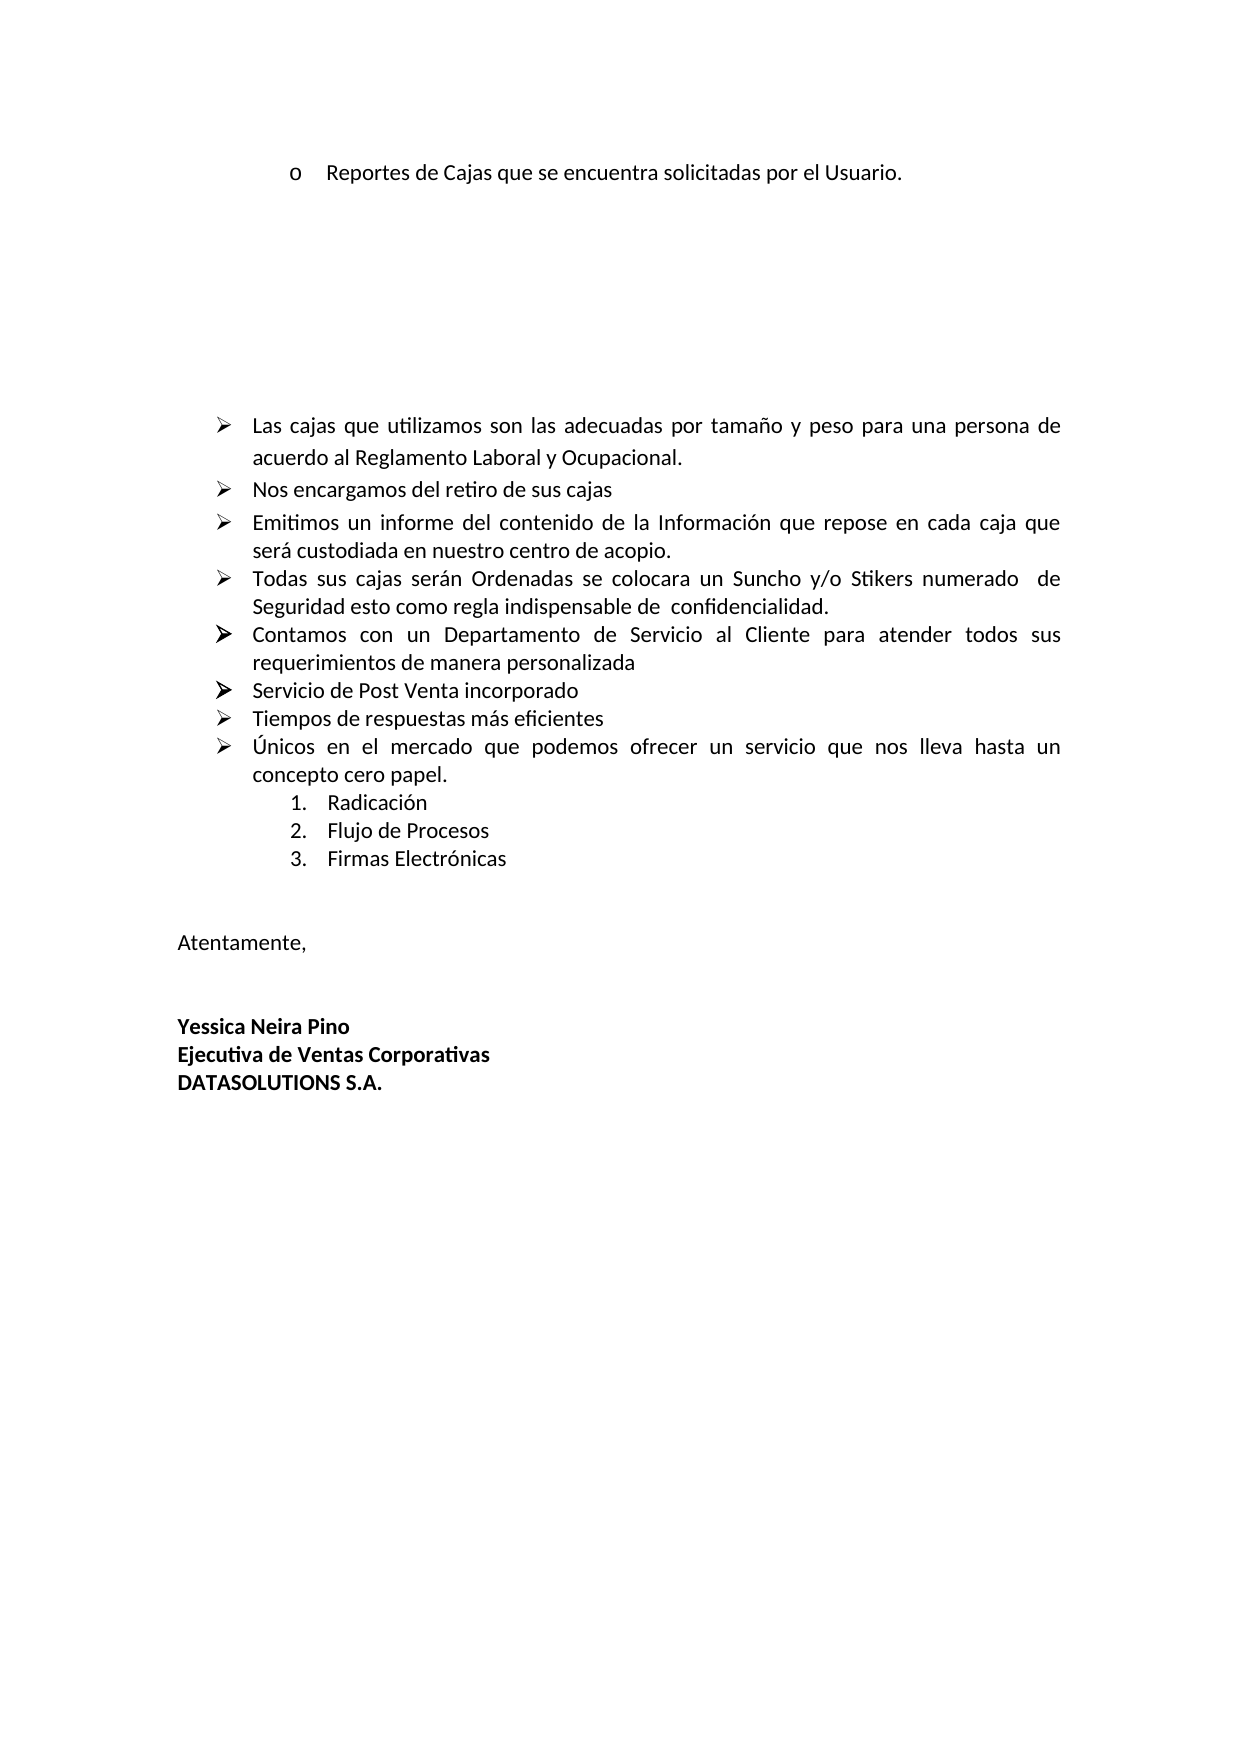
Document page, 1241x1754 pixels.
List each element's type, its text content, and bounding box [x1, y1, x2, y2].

text Ejecutiva de Ventas Corporativas [177, 1040, 1138, 1068]
list Flujo de Procesos [290, 816, 1063, 844]
list Servicio de Post Venta incorporado [215, 676, 1063, 704]
list Firmas Electrónicas [290, 844, 1063, 872]
list Las cajas que utilizamos son las adecuadas por tamaño y peso para una persona de acuerdo al Reglamento Laboral y Ocupacional. [215, 411, 1063, 471]
list Contamos con un Departamento de Servicio al Cliente para atender todos sus requerimientos de manera personalizada [215, 620, 1063, 676]
list Nos encargamos del retiro de sus cajas [215, 476, 1063, 503]
list Reportes de Cajas que se encuentra solicitadas por el Usuario. [288, 158, 1063, 187]
text Atentamente, [177, 928, 1138, 956]
list Emitimos un informe del contenido de la Información que repose en cada caja que será custodiada en nuestro centro de acopio. [215, 508, 1063, 564]
text Yessica Neira Pino [177, 1012, 1138, 1040]
text DATASOLUTIONS S.A. [177, 1068, 1138, 1096]
list Únicos en el mercado que podemos ofrecer un servicio que nos lleva hasta un concepto cero papel. [215, 732, 1063, 788]
list Radicación [290, 788, 1063, 816]
list Tiempos de respuestas más eficientes [215, 704, 1063, 732]
list Todas sus cajas serán Ordenadas se colocara un Suncho y/o Stikers numerado de Seguridad esto como regla indispensable de confidencialidad. [215, 564, 1063, 620]
